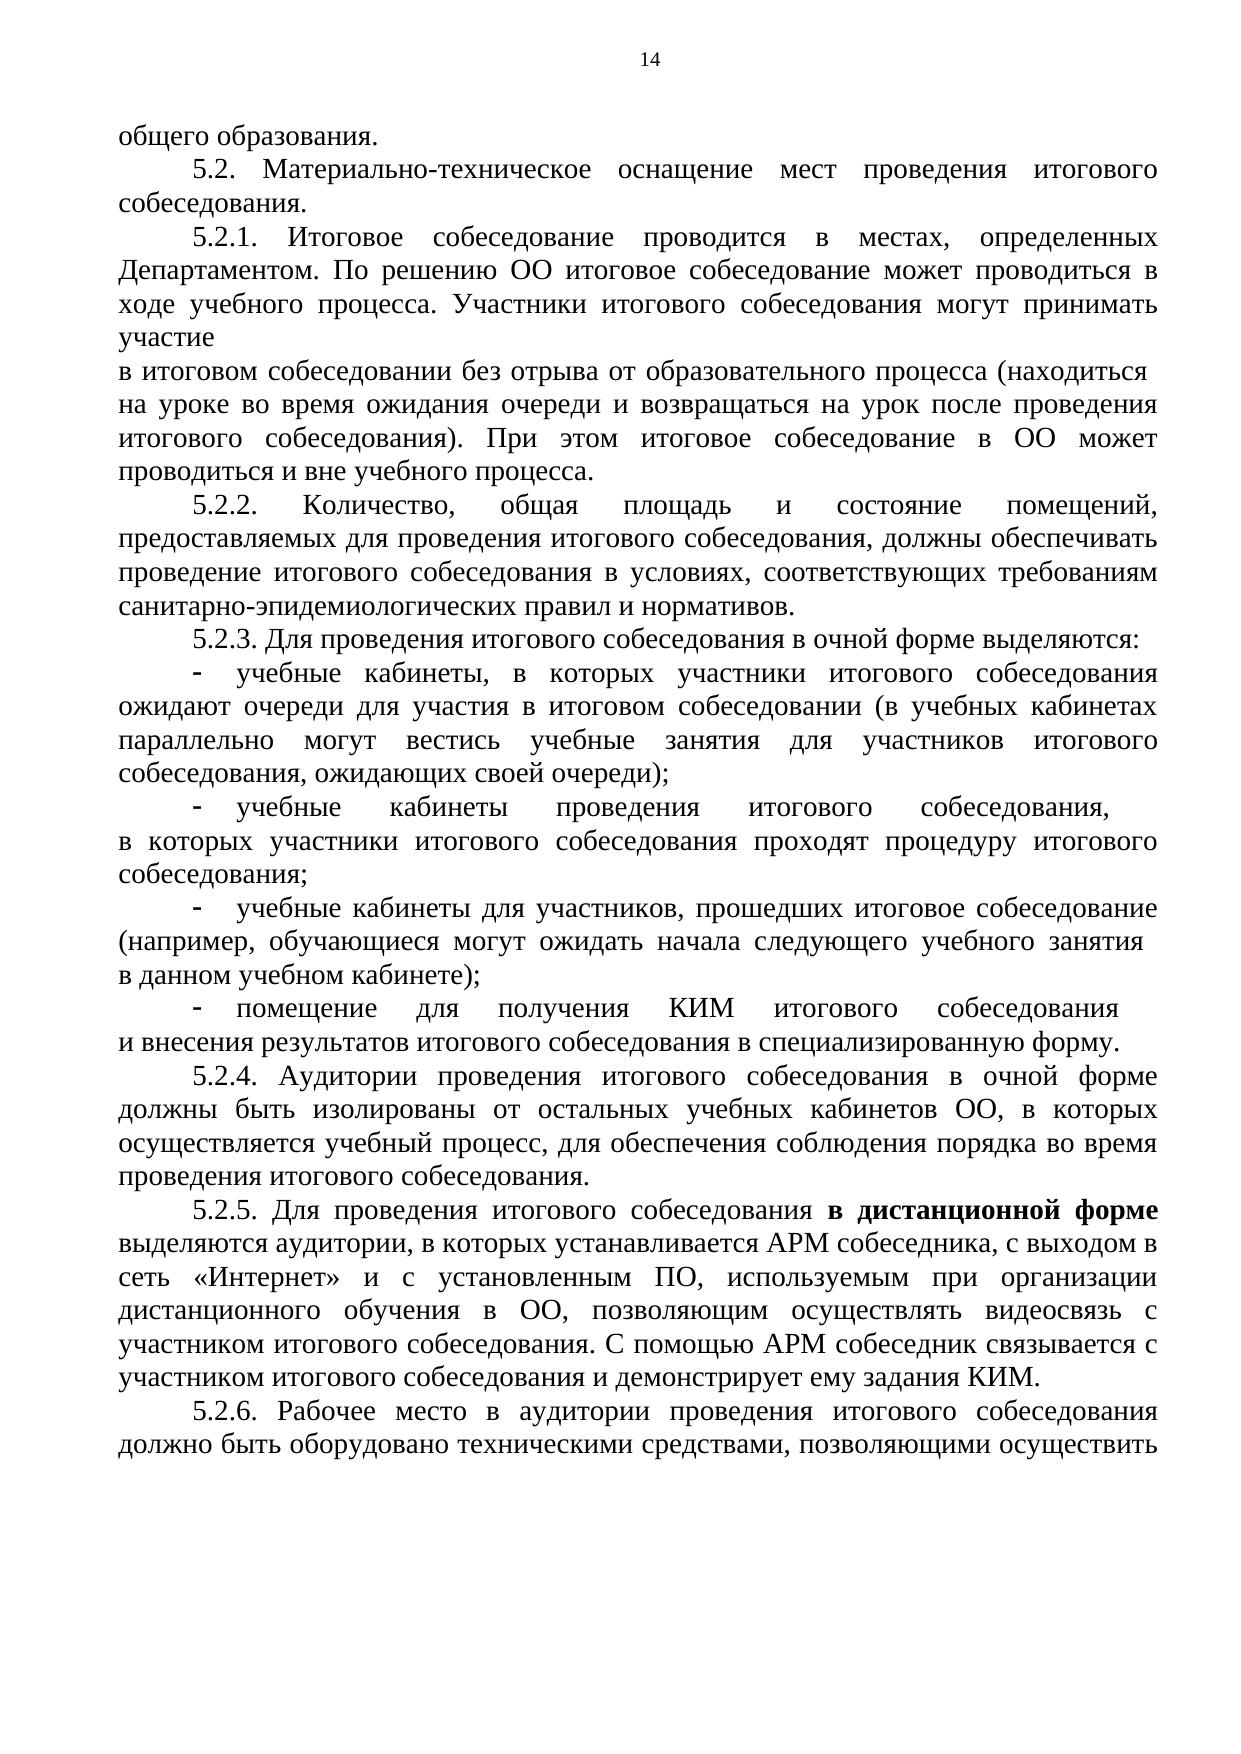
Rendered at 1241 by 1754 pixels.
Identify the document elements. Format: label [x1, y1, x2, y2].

table_cell [107, 118, 1170, 1460]
